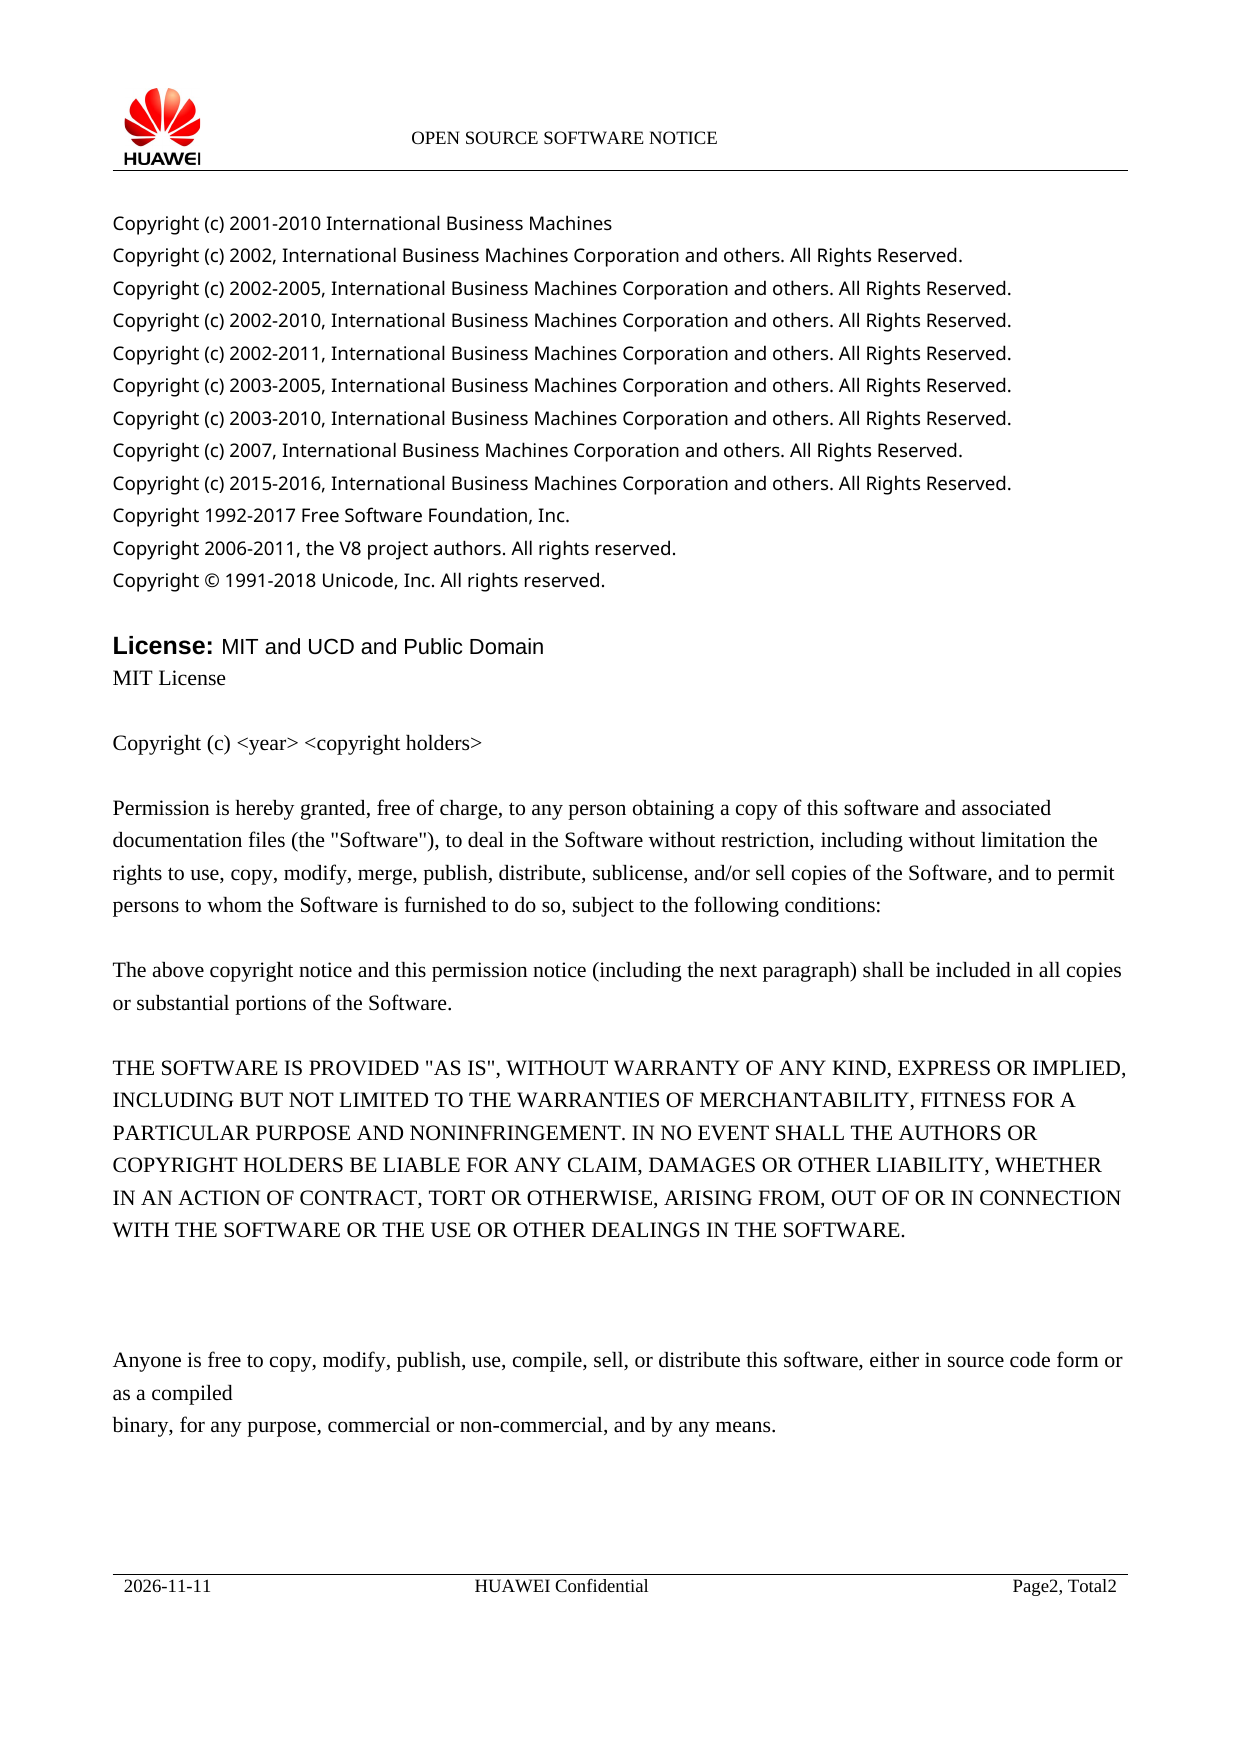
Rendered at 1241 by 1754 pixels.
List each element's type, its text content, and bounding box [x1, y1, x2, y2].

text Copyright (c) 2001-2010 International Business Machines [112, 206, 1128, 239]
text Copyright (c) 2003-2010, International Business Machines Corporation and others. All Rights Reserved. [112, 401, 1128, 434]
text Copyright © 1991-2018 Unicode, Inc. All rights reserved. [112, 564, 1128, 596]
text Copyright (c) 2002-2011, International Business Machines Corporation and others. All Rights Reserved. [112, 336, 1128, 369]
text Copyright (c) 2002, International Business Machines Corporation and others. All Rights Reserved. [112, 239, 1128, 271]
text Copyright (c) 2003-2005, International Business Machines Corporation and others. All Rights Reserved. [112, 369, 1128, 401]
text Copyright (c) 2002-2010, International Business Machines Corporation and others. All Rights Reserved. [112, 304, 1128, 336]
text Copyright 1992-2017 Free Software Foundation, Inc. [112, 499, 1128, 531]
text Copyright (c) 2002-2005, International Business Machines Corporation and others. All Rights Reserved. [112, 271, 1128, 304]
text License: MIT and UCD and Public Domain [112, 629, 1128, 661]
text Copyright (c) 2015-2016, International Business Machines Corporation and others. All Rights Reserved. [112, 466, 1128, 499]
text MIT License Copyright (c) <year> <copyright holders> Permission is hereby granted, free of charge, to any person obtaining a copy of this software and associated documentation files (the "Software"), to deal in the Software without restriction, including without limitation the rights to use, copy, modify, merge, publish, distribute, sublicense, and/or sell copies of the Software, and to permit persons to whom the Software is furnished to do so, subject to the following conditions: The above copyright notice and this permission notice (including the next paragraph) shall be included in all copies or substantial portions of the Software. THE SOFTWARE IS PROVIDED "AS IS", WITHOUT WARRANTY OF ANY KIND, EXPRESS OR IMPLIED, INCLUDING BUT NOT LIMITED TO THE WARRANTIES OF MERCHANTABILITY, FITNESS FOR A PARTICULAR PURPOSE AND NONINFRINGEMENT. IN NO EVENT SHALL THE AUTHORS OR COPYRIGHT HOLDERS BE LIABLE FOR ANY CLAIM, DAMAGES OR OTHER LIABILITY, WHETHER IN AN ACTION OF CONTRACT, TORT OR OTHERWISE, ARISING FROM, OUT OF OR IN CONNECTION WITH THE SOFTWARE OR THE USE OR OTHER DEALINGS IN THE SOFTWARE. Anyone is free to copy, modify, publish, use, compile, sell, or distribute this software, either in source code form or as a compiled binary, for any purpose, commercial or non-commercial, and by any means. [112, 661, 1128, 1441]
picture [124, 88, 201, 165]
text Copyright 2006-2011, the V8 project authors. All rights reserved. [112, 531, 1128, 564]
text Copyright (c) 2007, International Business Machines Corporation and others. All Rights Reserved. [112, 434, 1128, 466]
